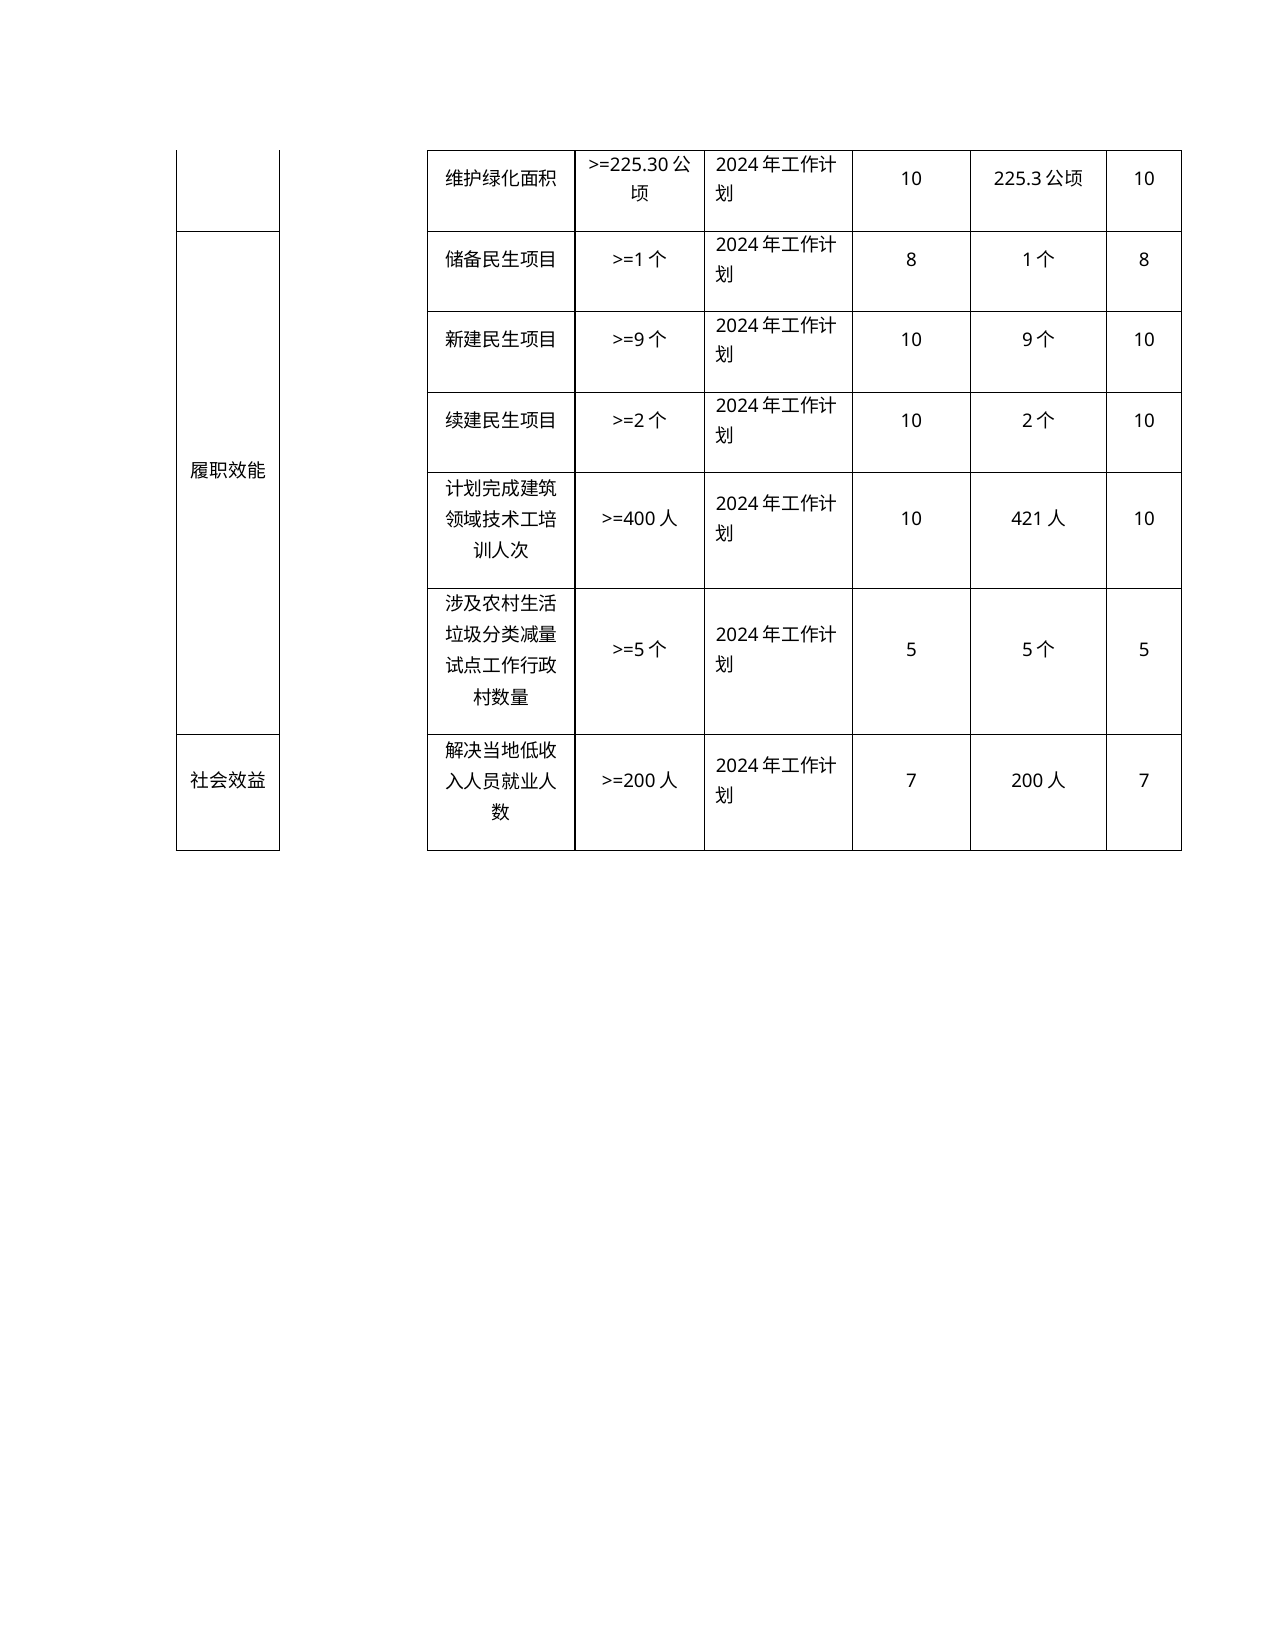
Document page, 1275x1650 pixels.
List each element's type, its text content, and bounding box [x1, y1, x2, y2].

table_cell 7 [853, 735, 970, 849]
table_cell 10 [1107, 151, 1181, 231]
table_cell 10 [1107, 393, 1181, 472]
table_cell >=1个 [576, 232, 704, 311]
table_cell 新建民生项目 [428, 312, 574, 392]
table_cell 2024年工作计划 [705, 151, 852, 231]
table_cell 9个 [971, 312, 1106, 392]
table_cell 5个 [971, 589, 1106, 734]
table_cell >=5个 [576, 589, 704, 734]
table_cell >=225.30公顷 [576, 151, 704, 231]
table_cell >=200人 [576, 735, 704, 849]
table_cell 10 [853, 312, 970, 392]
table_cell 5 [1107, 589, 1181, 734]
table_cell 10 [853, 151, 970, 231]
table_cell >=9个 [576, 312, 704, 392]
table_cell 2024年工作计划 [705, 735, 852, 849]
table_cell 200人 [971, 735, 1106, 849]
table_cell 8 [1107, 232, 1181, 311]
table_cell 2024年工作计划 [705, 473, 852, 587]
table_cell 续建民生项目 [428, 393, 574, 472]
table_cell 2024年工作计划 [705, 312, 852, 392]
table_cell 2024年工作计划 [705, 393, 852, 472]
table_cell 225.3公顷 [971, 151, 1106, 231]
table_cell 社会效益 [177, 735, 279, 849]
table_cell 8 [853, 232, 970, 311]
table_cell >=2个 [576, 393, 704, 472]
table_cell 储备民生项目 [428, 232, 574, 311]
table_cell >=400人 [576, 473, 704, 587]
table_cell 1个 [971, 232, 1106, 311]
table_cell 10 [1107, 312, 1181, 392]
table_cell 履职效能 [177, 232, 279, 734]
table_cell 涉及农村生活垃圾分类减量试点工作行政村数量 [428, 589, 574, 734]
table_cell 计划完成建筑领域技术工培训人次 [428, 473, 574, 587]
table_cell 维护绿化面积 [428, 151, 574, 231]
table_cell 5 [853, 589, 970, 734]
table_cell 421人 [971, 473, 1106, 587]
table_cell 10 [853, 393, 970, 472]
table_cell 10 [1107, 473, 1181, 587]
table_cell 2024年工作计划 [705, 589, 852, 734]
table_cell 解决当地低收入人员就业人数 [428, 735, 574, 849]
table_cell 2024年工作计划 [705, 232, 852, 311]
table_cell 7 [1107, 735, 1181, 849]
table_cell 10 [853, 473, 970, 587]
table_cell 2个 [971, 393, 1106, 472]
